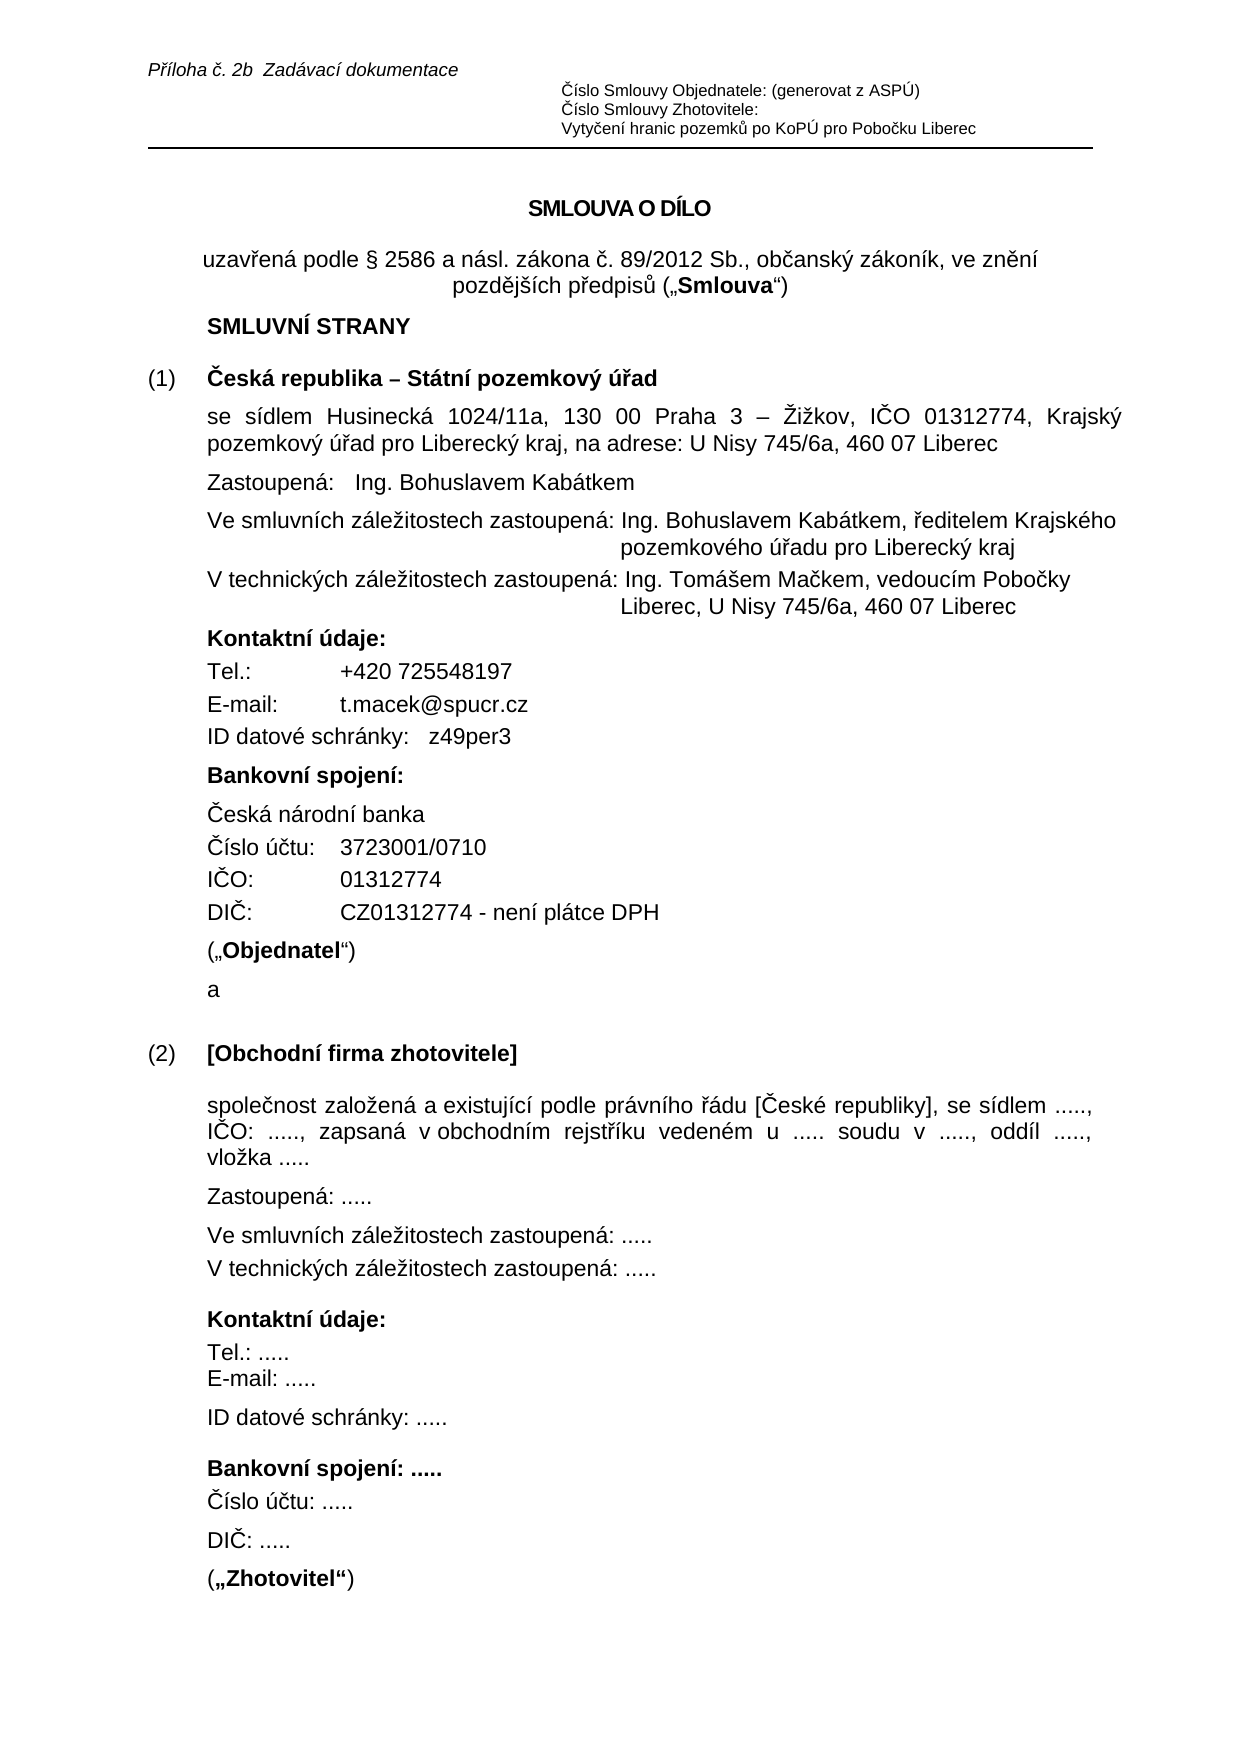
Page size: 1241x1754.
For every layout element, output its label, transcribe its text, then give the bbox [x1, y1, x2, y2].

text Číslo účtu: ..... [207, 1488, 1093, 1514]
text ID datové schránky: ..... [207, 1404, 1093, 1430]
title SMLOUVA O DÍLO [148, 194, 1093, 221]
text se sídlem Husinecká 1024/11a, 130 00 Praha 3 – Žižkov, IČO 01312774, Krajský pozemkový úřad pro Liberecký kraj, na adrese: U Nisy 745/6a, 460 07 Liberec [207, 403, 1122, 456]
text Číslo účtu: 3723001/0710 [207, 833, 1122, 860]
text ID datové schránky: z49per3 [207, 723, 1122, 749]
text DIČ: CZ01312774 - není plátce DPH [207, 899, 1122, 925]
text Kontaktní údaje: [207, 1306, 1093, 1332]
text Kontaktní údaje: [207, 625, 1122, 652]
text Ve smluvních záležitostech zastoupená: Ing. Bohuslavem Kabátkem, ředitelem Krajského pozemkového úřadu pro Liberecký kraj [207, 507, 1122, 560]
text V technických záležitostech zastoupená: Ing. Tomášem Mačkem, vedoucím Pobočky Liberec, U Nisy 745/6a, 460 07 Liberec [207, 566, 1122, 619]
text Zastoupená: Ing. Bohuslavem Kabátkem [207, 468, 1122, 495]
text Tel.: +420 725548197 [207, 658, 1122, 684]
text Bankovní spojení: [207, 762, 1122, 788]
text společnost založená a existující podle právního řádu [České republiky], se sídlem ....., IČO: ....., zapsaná v obchodním rejstříku vedeném u ..... soudu v ....., oddíl ....., vložka ..... [207, 1092, 1093, 1171]
text E-mail: ..... [207, 1365, 1093, 1391]
text Zastoupená: ..... [207, 1183, 1093, 1209]
list uzavřená podle § 2586 a násl. zákona č. 89/2012 Sb., občanský zákoník, ve znění pozdějších předpisů („Smlouva“) [148, 246, 1093, 298]
text V technických záležitostech zastoupená: ..... [207, 1254, 1093, 1281]
text Bankovní spojení: ..... [207, 1455, 1093, 1481]
text DIČ: ..... [207, 1527, 1093, 1553]
subtitle SMLUVNÍ STRANY [207, 313, 1093, 339]
text E-mail: t.macek@spucr.cz [207, 691, 1122, 717]
list Česká republika – Státní pozemkový úřad [148, 364, 1093, 391]
list [Obchodní firma zhotovitele] [148, 1040, 1093, 1067]
text („Objednatel“) [207, 937, 1122, 964]
text Česká národní banka [207, 801, 1122, 827]
text a [207, 976, 1093, 1003]
text Ve smluvních záležitostech zastoupená: ..... [207, 1222, 1093, 1248]
text Tel.: ..... [207, 1338, 1093, 1365]
text („Zhotovitel“) [207, 1565, 1093, 1592]
text IČO: 01312774 [207, 866, 1122, 892]
